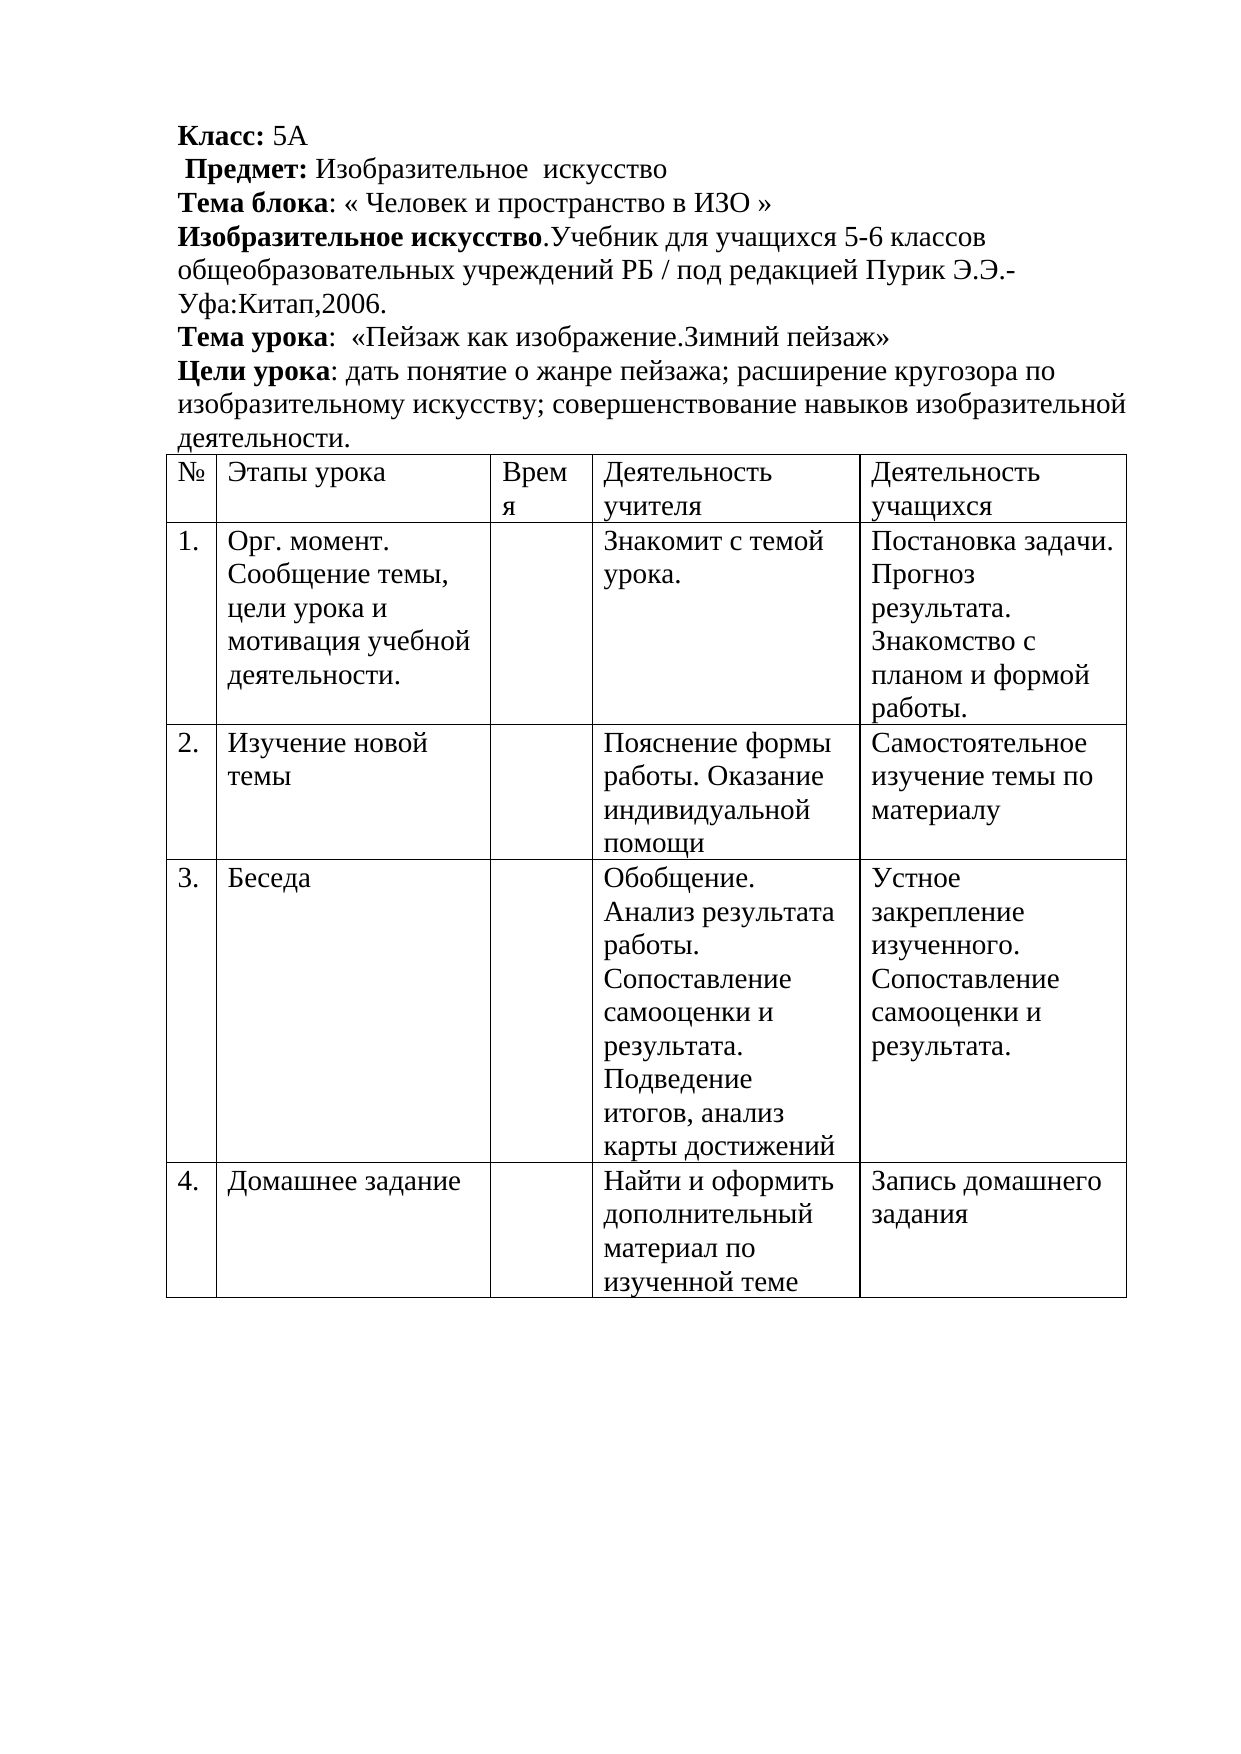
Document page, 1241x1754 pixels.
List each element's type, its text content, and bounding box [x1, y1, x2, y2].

table_cell Запись домашнего задания [861, 1163, 1126, 1297]
text Предмет: Изобразительное искусство [177, 152, 1152, 185]
table_cell [491, 725, 592, 859]
table_cell 3. [167, 860, 216, 1162]
table_cell Домашнее задание [217, 1163, 490, 1297]
table_cell 4. [167, 1163, 216, 1297]
table_cell Беседа [217, 860, 490, 1162]
table_header Деятельность учителя [593, 455, 859, 522]
table_cell Обобщение. Анализ результата работы. Сопоставление самооценки и результата. Подведение итогов, анализ карты достижений [593, 860, 859, 1162]
table_cell Орг. момент. Сообщение темы, цели урока и мотивация учебной деятельности. [217, 523, 490, 724]
table_cell Самостоятельное изучение темы по материалу [861, 725, 1126, 859]
text Класс: 5А [177, 118, 1152, 152]
table_cell Устное закрепление изученного. Сопоставление самооценки и результата. [861, 860, 1126, 1162]
table_cell Пояснение формы работы. Оказание индивидуальной помощи [593, 725, 859, 859]
text Тема урока: «Пейзаж как изображение.Зимний пейзаж» [177, 319, 1152, 353]
table_cell Постановка задачи. Прогноз результата. Знакомство с планом и формой работы. [861, 523, 1126, 724]
table_cell [491, 860, 592, 1162]
table_cell Найти и оформить дополнительный материал по изученной теме [593, 1163, 859, 1297]
text Изобразительное искусство.Учебник для учащихся 5-6 классов общеобразовательных учреждений РБ / под редакцией Пурик Э.Э.-Уфа:Китап,2006. [177, 219, 1152, 319]
table_header Деятельность учащихся [861, 455, 1126, 522]
table_header № [167, 455, 216, 522]
table_cell [491, 1163, 592, 1297]
table_cell [491, 523, 592, 724]
table_cell 2. [167, 725, 216, 859]
table_header Этапы урока [217, 455, 490, 522]
table_header Время [491, 455, 592, 522]
table_cell Знакомит с темой урока. [593, 523, 859, 724]
text Цели урока: дать понятие о жанре пейзажа; расширение кругозора по изобразительному искусству; совершенствование навыков изобразительной деятельности. [177, 353, 1152, 453]
text Тема блока: « Человек и пространство в ИЗО » [177, 185, 1152, 219]
table_cell Изучение новой темы [217, 725, 490, 859]
table_cell 1. [167, 523, 216, 724]
